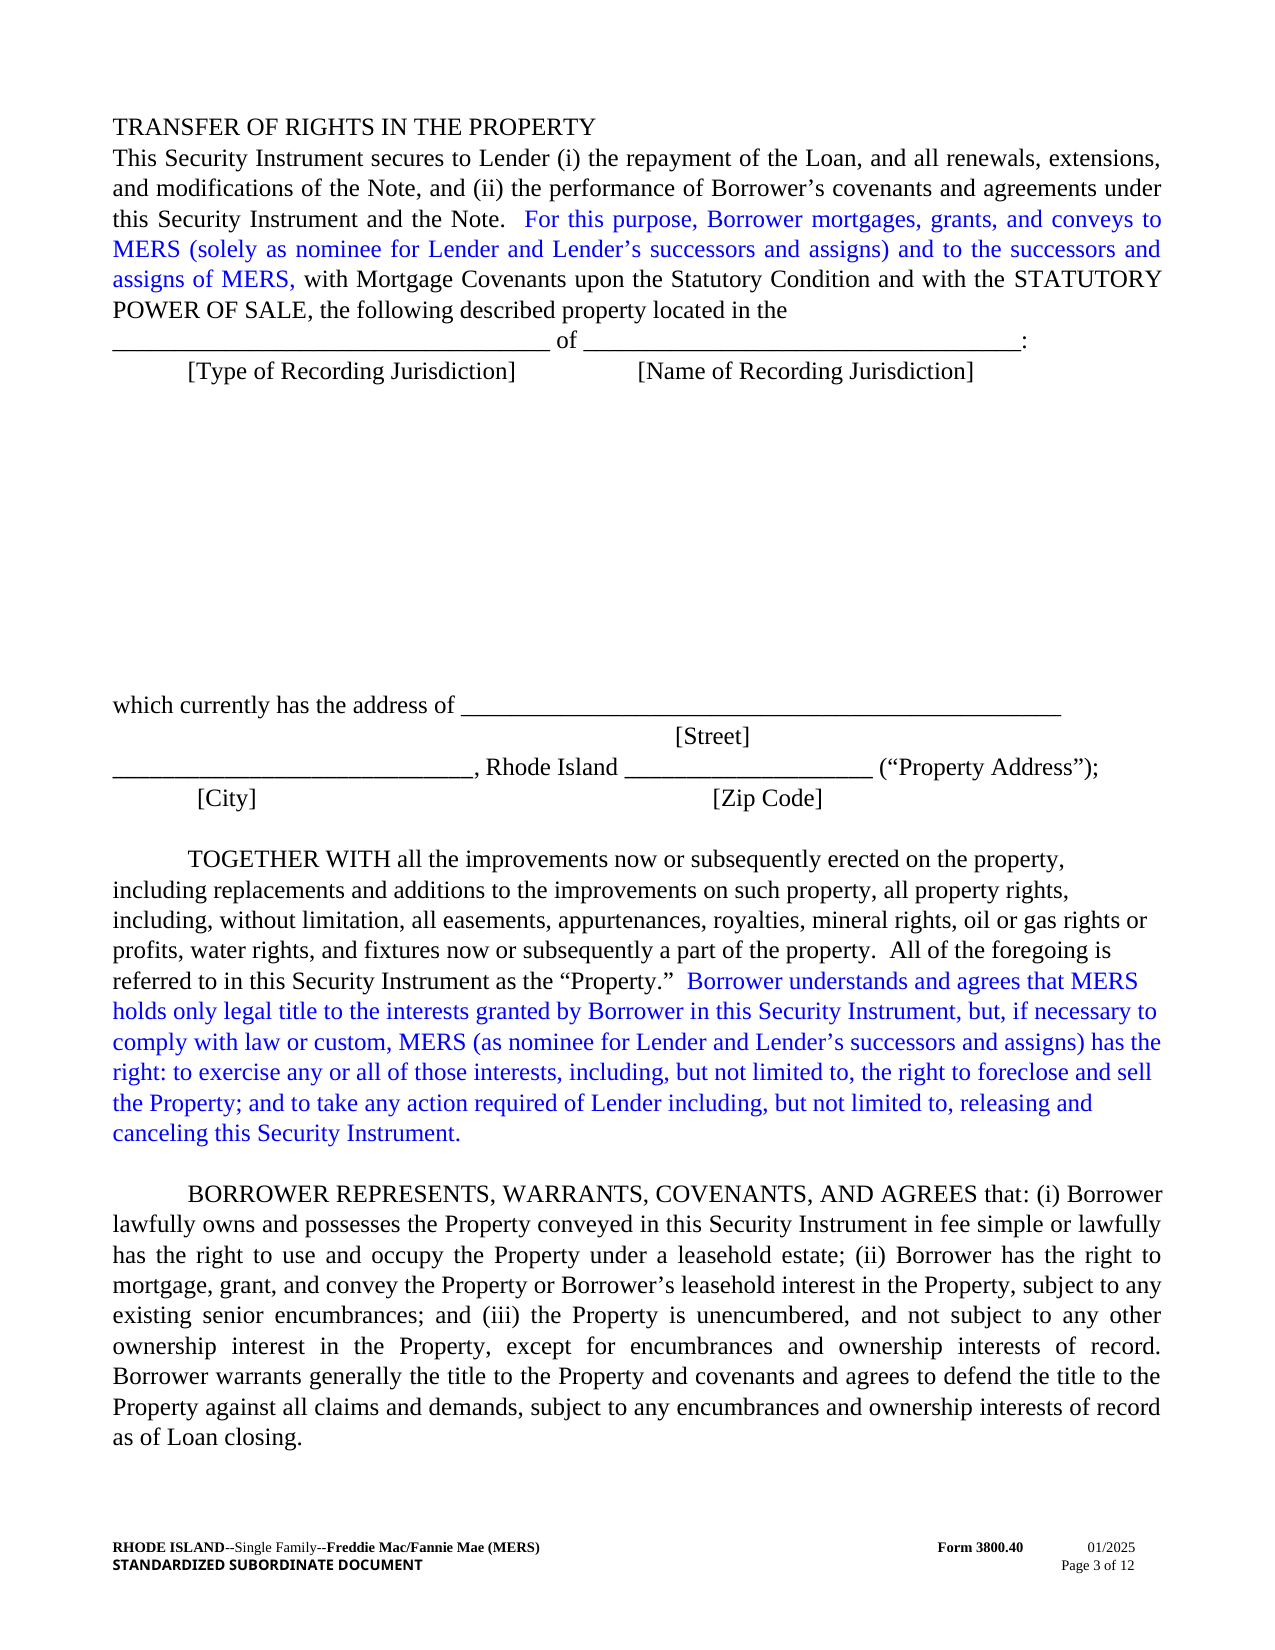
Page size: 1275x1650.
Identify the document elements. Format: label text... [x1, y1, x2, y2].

text _____________________________, Rhode Island ____________________ (“Property Address”); [112, 751, 1162, 782]
text [Street] [487, 721, 1162, 749]
text This Security Instrument secures to Lender (i) the repayment of the Loan, and all renewals, extensions, and modifications of the Note, and (ii) the performance of Borrower’s covenants and agreements under this Security Instrument and the Note. For this purpose, Borrower mortgages, grants, and conveys to MERS (solely as nominee for Lender and Lender’s successors and assigns) and to the successors and assigns of MERS, with Mortgage Covenants upon the Statutory Condition and with the Statutory Power of Sale, the following described property located in the [112, 143, 1162, 324]
text [Type of Recording Jurisdiction] [Name of Recording Jurisdiction] [112, 356, 1162, 384]
text which currently has the address of ________________________________________________ [112, 690, 1162, 719]
text [City] [Zip Code] [112, 783, 1162, 812]
text ___________________________________ of ___________________________________: [112, 325, 1162, 354]
text TRANSFER OF RIGHTS IN THE PROPERTY [112, 112, 1162, 141]
text TOGETHER WITH all the improvements now or subsequently erected on the property, including replacements and additions to the improvements on such property, all property rights, including, without limitation, all easements, appurtenances, royalties, mineral rights, oil or gas rights or profits, water rights, and fixtures now or subsequently a part of the property. All of the foregoing is referred to in this Security Instrument as the “Property.” Borrower understands and agrees that MERS holds only legal title to the interests granted by Borrower in this Security Instrument, but, if necessary to comply with law or custom, MERS (as nominee for Lender and Lender’s successors and assigns) has the right: to exercise any or all of those interests, including, but not limited to, the right to foreclose and sell the Property; and to take any action required of Lender including, but not limited to, releasing and canceling this Security Instrument. [112, 844, 1162, 1147]
text BORROWER REPRESENTS, WARRANTS, COVENANTS, AND AGREES that: (i) Borrower lawfully owns and possesses the Property conveyed in this Security Instrument in fee simple or lawfully has the right to use and occupy the Property under a leasehold estate; (ii) Borrower has the right to mortgage, grant, and convey the Property or Borrower’s leasehold interest in the Property, subject to any existing senior encumbrances; and (iii) the Property is unencumbered, and not subject to any other ownership interest in the Property, except for encumbrances and ownership interests of record. Borrower warrants generally the title to the Property and covenants and agrees to defend the title to the Property against all claims and demands, subject to any encumbrances and ownership interests of record as of Loan closing. [112, 1179, 1162, 1451]
